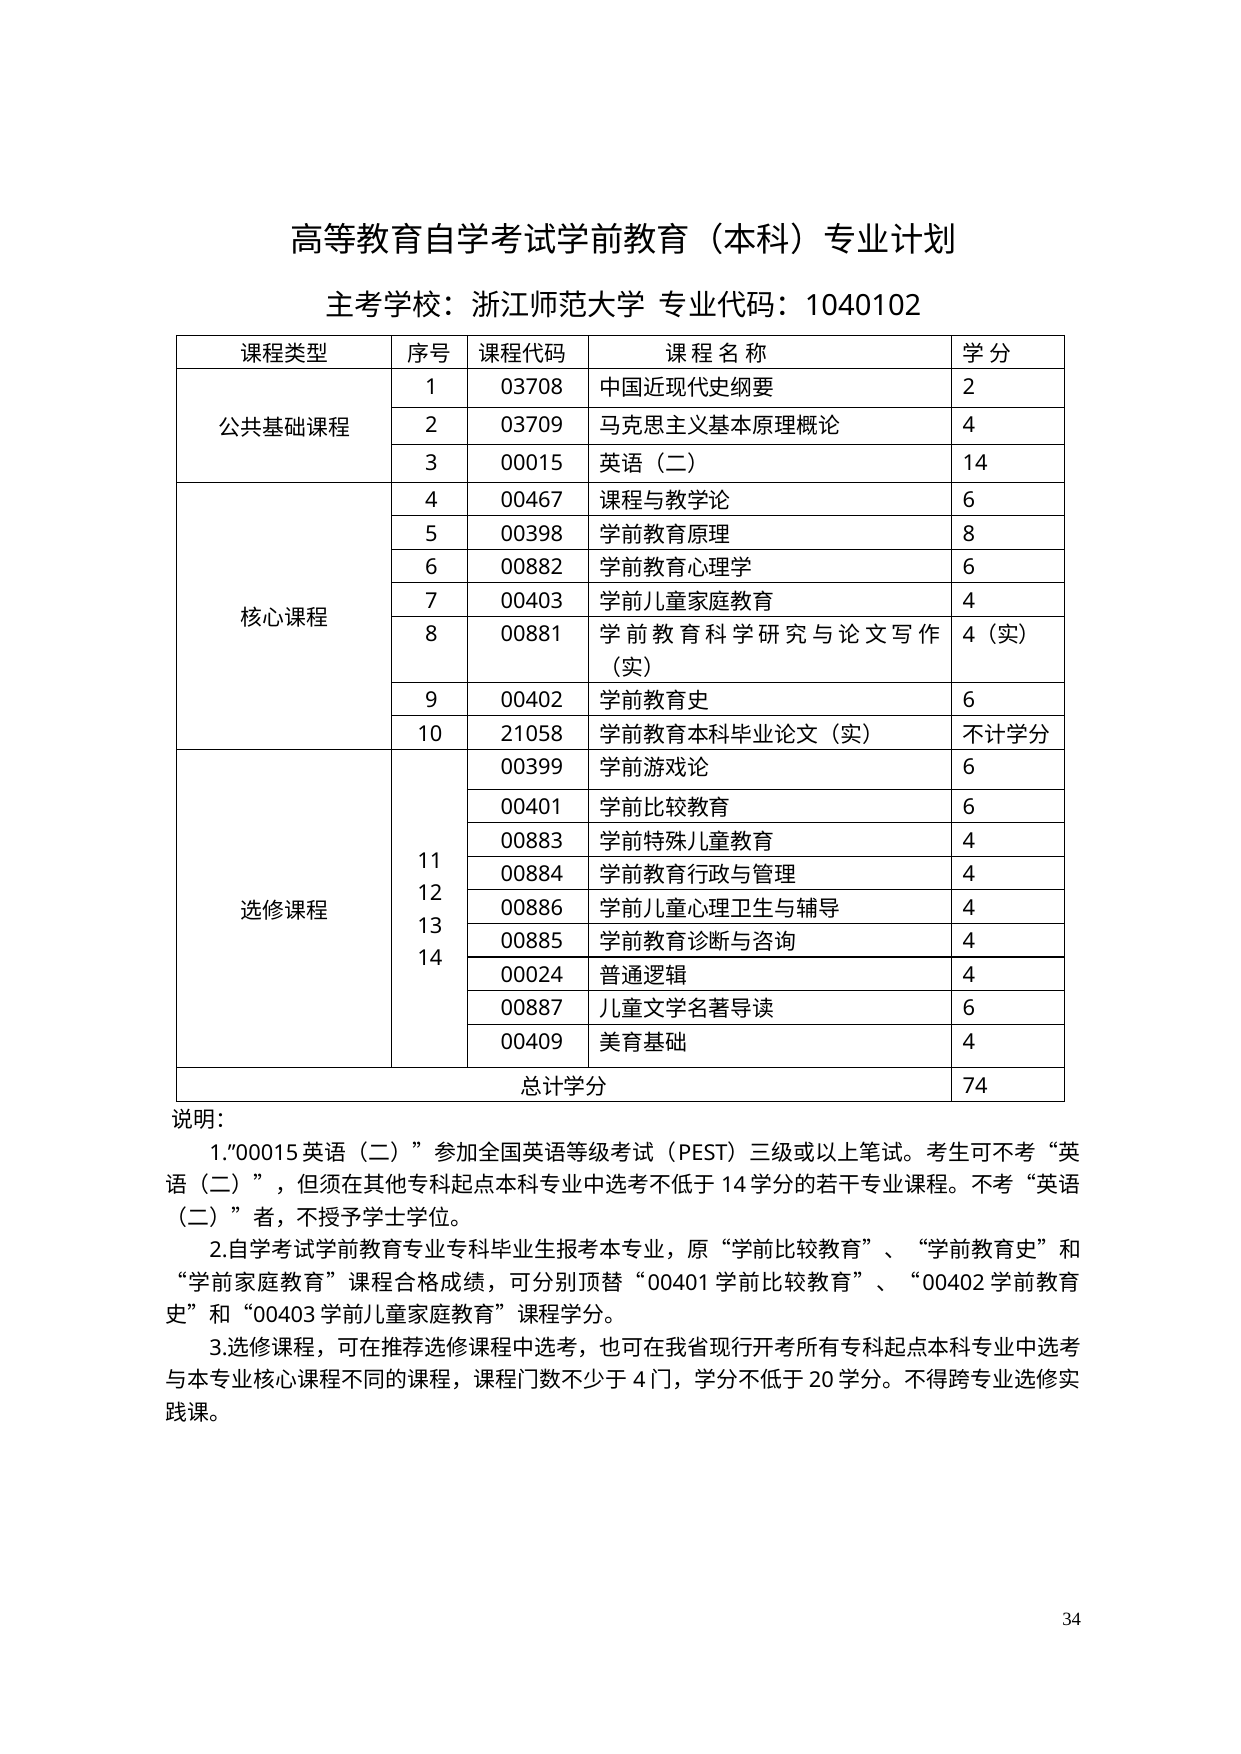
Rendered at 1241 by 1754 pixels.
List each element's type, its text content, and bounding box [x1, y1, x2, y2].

table_cell 学前教育史 [589, 683, 951, 715]
text 高等教育自学考试学前教育（本科）专业计划 [165, 205, 1081, 270]
table_cell 学前教育本科毕业论文（实） [589, 716, 951, 749]
table_cell 6 [392, 550, 467, 582]
table_cell 11 12 13 14 [392, 750, 467, 1067]
table_cell 00882 [468, 550, 588, 582]
table_cell 00015 [468, 445, 588, 482]
table_header 课程类型 [177, 336, 391, 368]
table_cell 5 [392, 516, 467, 549]
table_cell 选修课程 [177, 750, 391, 1067]
table_header 课 程 名 称 [589, 336, 951, 368]
table_cell 03708 [468, 369, 588, 407]
table_cell 00402 [468, 683, 588, 715]
table_header 序号 [392, 336, 467, 368]
table_cell 学前儿童家庭教育 [589, 583, 951, 616]
table_cell 课程与教学论 [589, 483, 951, 515]
table_cell 9 [392, 683, 467, 715]
table_cell 7 [392, 583, 467, 616]
text 主考学校：浙江师范大学 专业代码：1040102 [165, 270, 1081, 335]
text 1.”00015英语（二）”参加全国英语等级考试（PEST）三级或以上笔试。考生可不考“英语（二）”，但须在其他专科起点本科专业中选考不低于14学分的若干专业课程。不考“英语（二）”者，不授予学士学位。 [165, 1134, 1081, 1232]
table_cell 00024 [468, 958, 588, 990]
table_cell 中国近现代史纲要 [589, 369, 951, 407]
table_cell 4 [952, 408, 1064, 444]
table_cell 4 [952, 958, 1064, 990]
table_cell 00885 [468, 924, 588, 956]
table_cell 74 [952, 1068, 1064, 1101]
table_cell 4 [392, 483, 467, 515]
table_cell 10 [392, 716, 467, 749]
table_cell 不计学分 [952, 716, 1064, 749]
table_cell 6 [952, 750, 1064, 789]
table_header 课程代码 [468, 336, 588, 368]
table_cell 学前儿童心理卫生与辅导 [589, 890, 951, 923]
table_cell 公共基础课程 [177, 369, 391, 482]
table_cell 00399 [468, 750, 588, 789]
table_cell 4 [952, 924, 1064, 956]
table_cell 学前教育诊断与咨询 [589, 924, 951, 956]
table_cell 8 [392, 617, 467, 682]
table_header 学 分 [952, 336, 1064, 368]
table_cell 儿童文学名著导读 [589, 991, 951, 1023]
table_cell 1 [392, 369, 467, 407]
table_cell 00887 [468, 991, 588, 1023]
table_cell 英语（二） [589, 445, 951, 482]
table_cell 6 [952, 483, 1064, 515]
table_cell 核心课程 [177, 483, 391, 749]
table_cell 2 [952, 369, 1064, 407]
table_cell 03709 [468, 408, 588, 444]
table_cell 4 [952, 890, 1064, 923]
text 2.自学考试学前教育专业专科毕业生报考本专业，原“学前比较教育”、“学前教育史”和“学前家庭教育”课程合格成绩，可分别顶替“00401学前比较教育”、“00402学前教育史”和“00403学前儿童家庭教育”课程学分。 [165, 1232, 1081, 1329]
table_cell 4 [952, 1025, 1064, 1067]
table_cell 4（实） [952, 617, 1064, 682]
table_cell 2 [392, 408, 467, 444]
table_cell 普通逻辑 [589, 958, 951, 990]
table_cell 21058 [468, 716, 588, 749]
table_cell 14 [952, 445, 1064, 482]
table_cell 00881 [468, 617, 588, 682]
table_cell 00883 [468, 823, 588, 856]
table_cell 总计学分 [177, 1068, 951, 1101]
table_cell 学前游戏论 [589, 750, 951, 789]
table_cell 学前教育行政与管理 [589, 857, 951, 889]
table_cell 学前特殊儿童教育 [589, 823, 951, 856]
table_cell 4 [952, 823, 1064, 856]
table_cell 4 [952, 857, 1064, 889]
table_cell 学前比较教育 [589, 790, 951, 822]
table_cell 00886 [468, 890, 588, 923]
table_cell 00398 [468, 516, 588, 549]
table_cell 6 [952, 683, 1064, 715]
table_cell 00403 [468, 583, 588, 616]
table_cell 6 [952, 550, 1064, 582]
table_cell 美育基础 [589, 1025, 951, 1067]
table_cell 马克思主义基本原理概论 [589, 408, 951, 444]
table_cell 8 [952, 516, 1064, 549]
table_cell 00884 [468, 857, 588, 889]
table_cell 3 [392, 445, 467, 482]
table_cell 6 [952, 991, 1064, 1023]
table_cell 6 [952, 790, 1064, 822]
table_cell 4 [952, 583, 1064, 616]
table_cell 00409 [468, 1025, 588, 1067]
table_cell 学前教育原理 [589, 516, 951, 549]
text 3.选修课程，可在推荐选修课程中选考，也可在我省现行开考所有专科起点本科专业中选考与本专业核心课程不同的课程，课程门数不少于4门，学分不低于20学分。不得跨专业选修实践课。 [165, 1329, 1081, 1427]
table_cell 学前教育心理学 [589, 550, 951, 582]
table_cell 学前教育科学研究与论文写作（实） [589, 617, 951, 682]
table_cell 00467 [468, 483, 588, 515]
text 说明： [165, 1102, 1081, 1134]
table_cell 00401 [468, 790, 588, 822]
